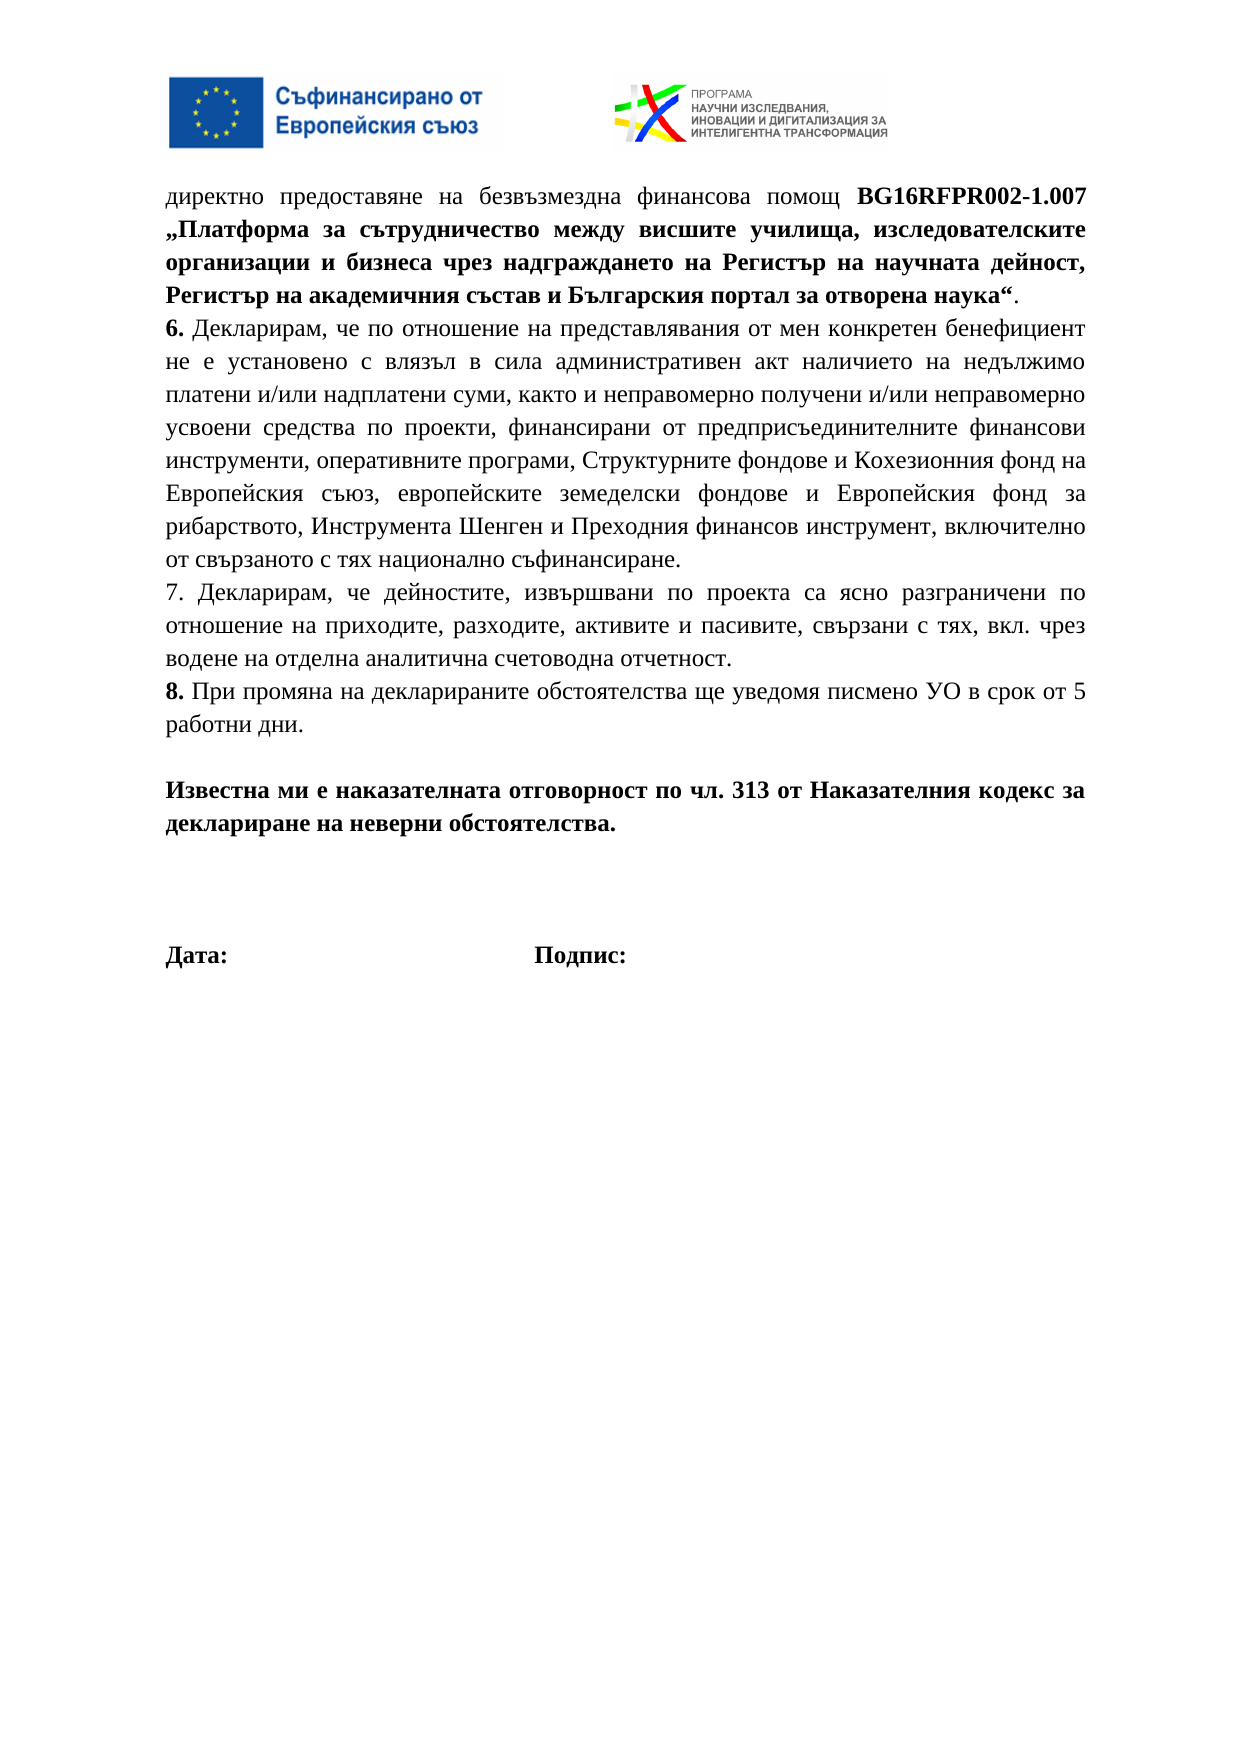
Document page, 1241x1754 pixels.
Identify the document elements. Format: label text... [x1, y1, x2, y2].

picture [612, 73, 890, 153]
text Известна ми е наказателната отговорност по чл. 313 от Наказателния кодекс за деклариране на неверни обстоятелства. [165, 776, 1087, 837]
text 7. Декларирам, че дейностите, извършвани по проекта са ясно разграничени по отношение на приходите, разходите, активите и пасивите, свързани с тях, вкл. чрез водене на отделна аналитична счетоводна отчетност. [165, 577, 1087, 672]
text Дата: Подпис: [165, 941, 1087, 969]
picture [165, 73, 503, 153]
text 8. При промяна на декларираните обстоятелства ще уведомя писмено УО в срок от 5 работни дни. [165, 676, 1087, 738]
text 6. Декларирам, че по отношение на представлявания от мен конкретен бенефициент не е установено с влязъл в сила административен акт наличието на недължимо платени и/или надплатени суми, както и неправомерно получени и/или неправомерно усвоени средства по проекти, финансирани от предприсъединителните финансови инструменти, оперативните програми, Структурните фондове и Кохезионния фонд на Европейския съюз, европейските земеделски фондове и Европейския фонд за рибарството, Инструмента Шенген и Преходния финансов инструмент, включително от свързаното с тях национално съфинансиране. [165, 313, 1087, 573]
